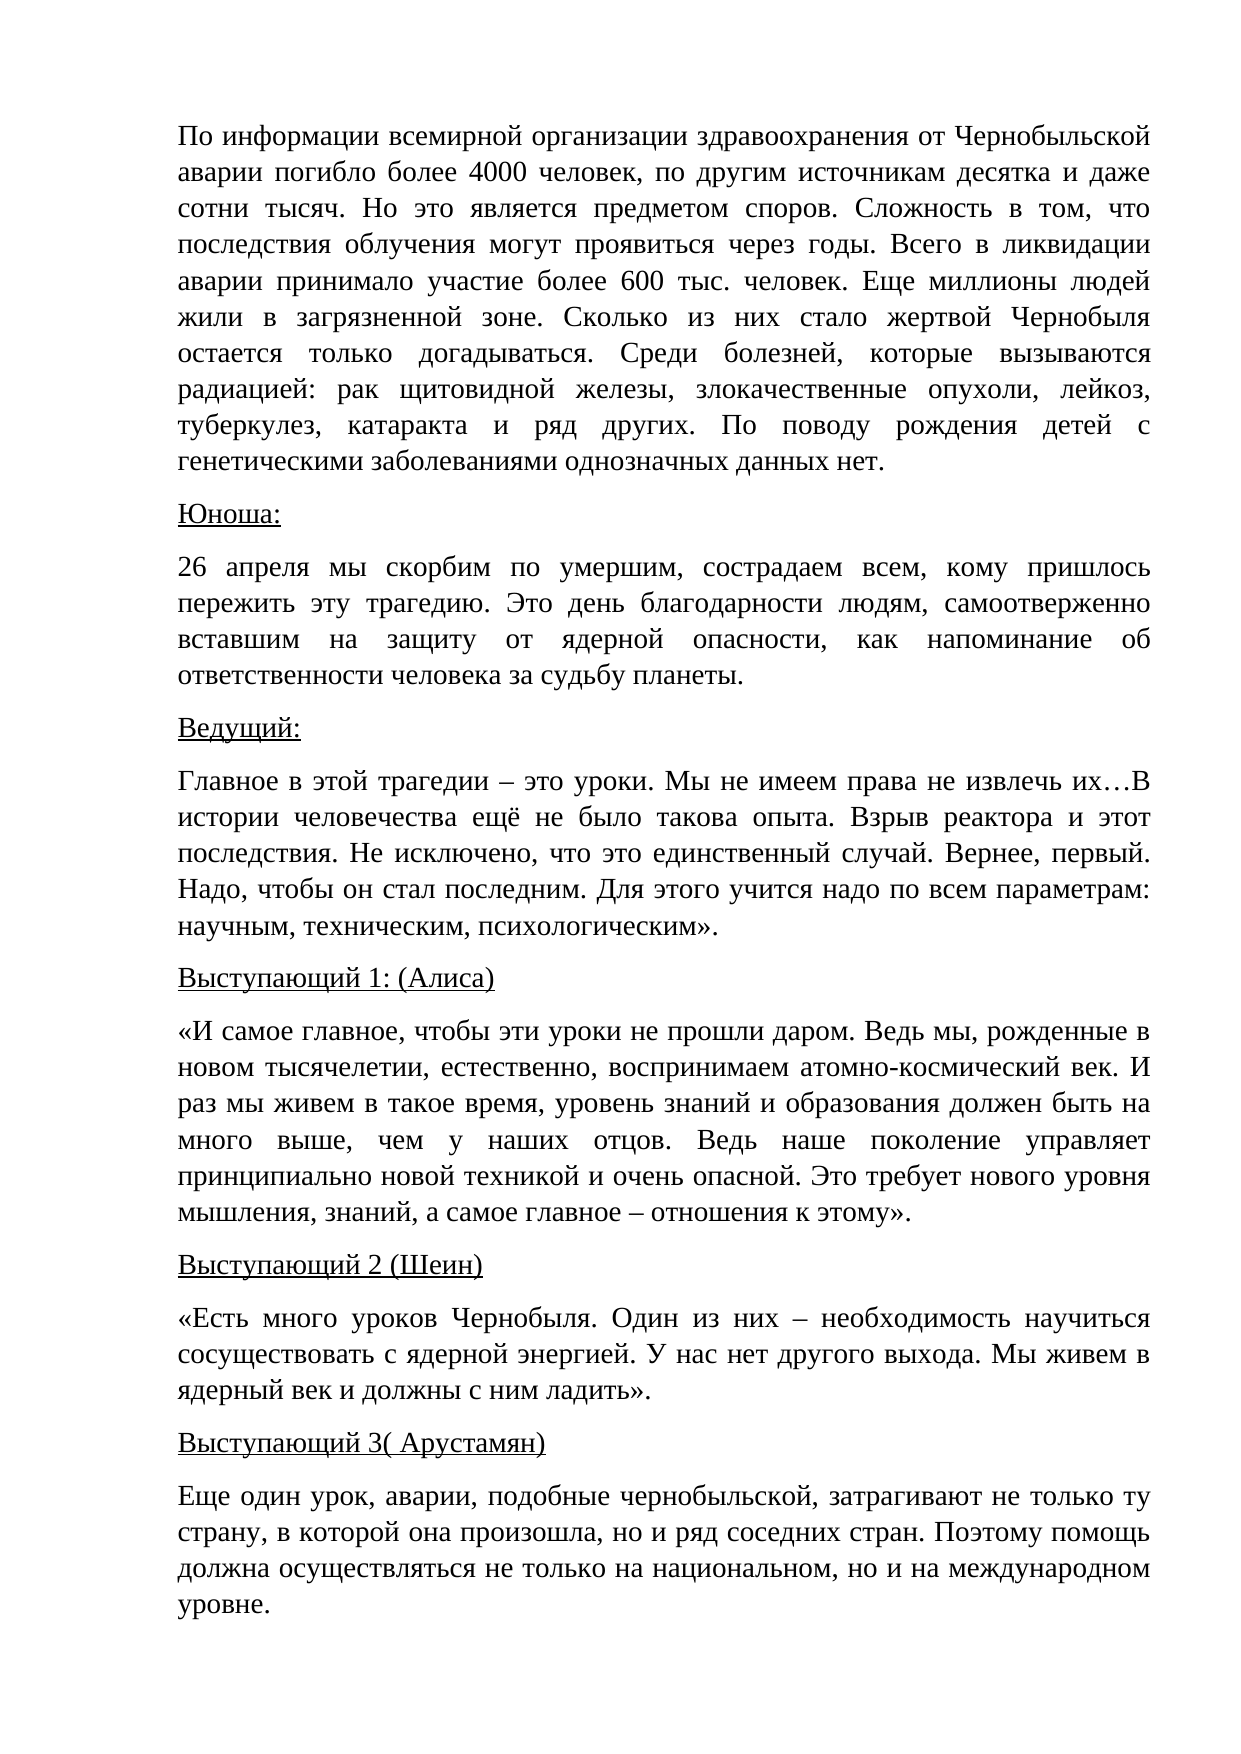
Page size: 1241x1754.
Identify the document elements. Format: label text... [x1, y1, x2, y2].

text Юноша: [177, 496, 1152, 530]
text «И самое главное, чтобы эти уроки не прошли даром. Ведь мы, рожденные в новом тысячелетии, естественно, воспринимаем атомно-космический век. И раз мы живем в такое время, уровень знаний и образования должен быть на много выше, чем у наших отцов. Ведь наше поколение управляет принципиально новой техникой и очень опасной. Это требует нового уровня мышления, знаний, а самое главное – отношения к этому». [177, 1013, 1152, 1228]
text Выступающий 3( Арустамян) [177, 1425, 1152, 1458]
text 26 апреля мы скорбим по умершим, сострадаем всем, кому пришлось пережить эту трагедию. Это день благодарности людям, самоотверженно вставшим на защиту от ядерной опасности, как напоминание об ответственности человека за судьбу планеты. [177, 549, 1152, 691]
text Ведущий: [177, 710, 1152, 744]
text Главное в этой трагедии – это уроки. Мы не имеем права не извлечь их…В истории человечества ещё не было такова опыта. Взрыв реактора и этот последствия. Не исключено, что это единственный случай. Вернее, первый. Надо, чтобы он стал последним. Для этого учится надо по всем параметрам: научным, техническим, психологическим». [177, 763, 1152, 941]
text Выступающий 2 (Шеин) [177, 1247, 1152, 1280]
text «Есть много уроков Чернобыля. Один из них – необходимость научиться сосуществовать с ядерной энергией. У нас нет другого выхода. Мы живем в ядерный век и должны с ним ладить». [177, 1300, 1152, 1406]
text Еще один урок, аварии, подобные чернобыльской, затрагивают не только ту страну, в которой она произошла, но и ряд соседних стран. Поэтому помощь должна осуществляться не только на национальном, но и на международном уровне. [177, 1478, 1152, 1619]
text По информации всемирной организации здравоохранения от Чернобыльской аварии погибло более 4000 человек, по другим источникам десятка и даже сотни тысяч. Но это является предметом споров. Сложность в том, что последствия облучения могут проявиться через годы. Всего в ликвидации аварии принимало участие более 600 тыс. человек. Еще миллионы людей жили в загрязненной зоне. Сколько из них стало жертвой Чернобыля остается только догадываться. Среди болезней, которые вызываются радиацией: рак щитовидной железы, злокачественные опухоли, лейкоз, туберкулез, катаракта и ряд других. По поводу рождения детей с генетическими заболеваниями однозначных данных нет. [177, 118, 1152, 477]
text Выступающий 1: (Алиса) [177, 961, 1152, 994]
